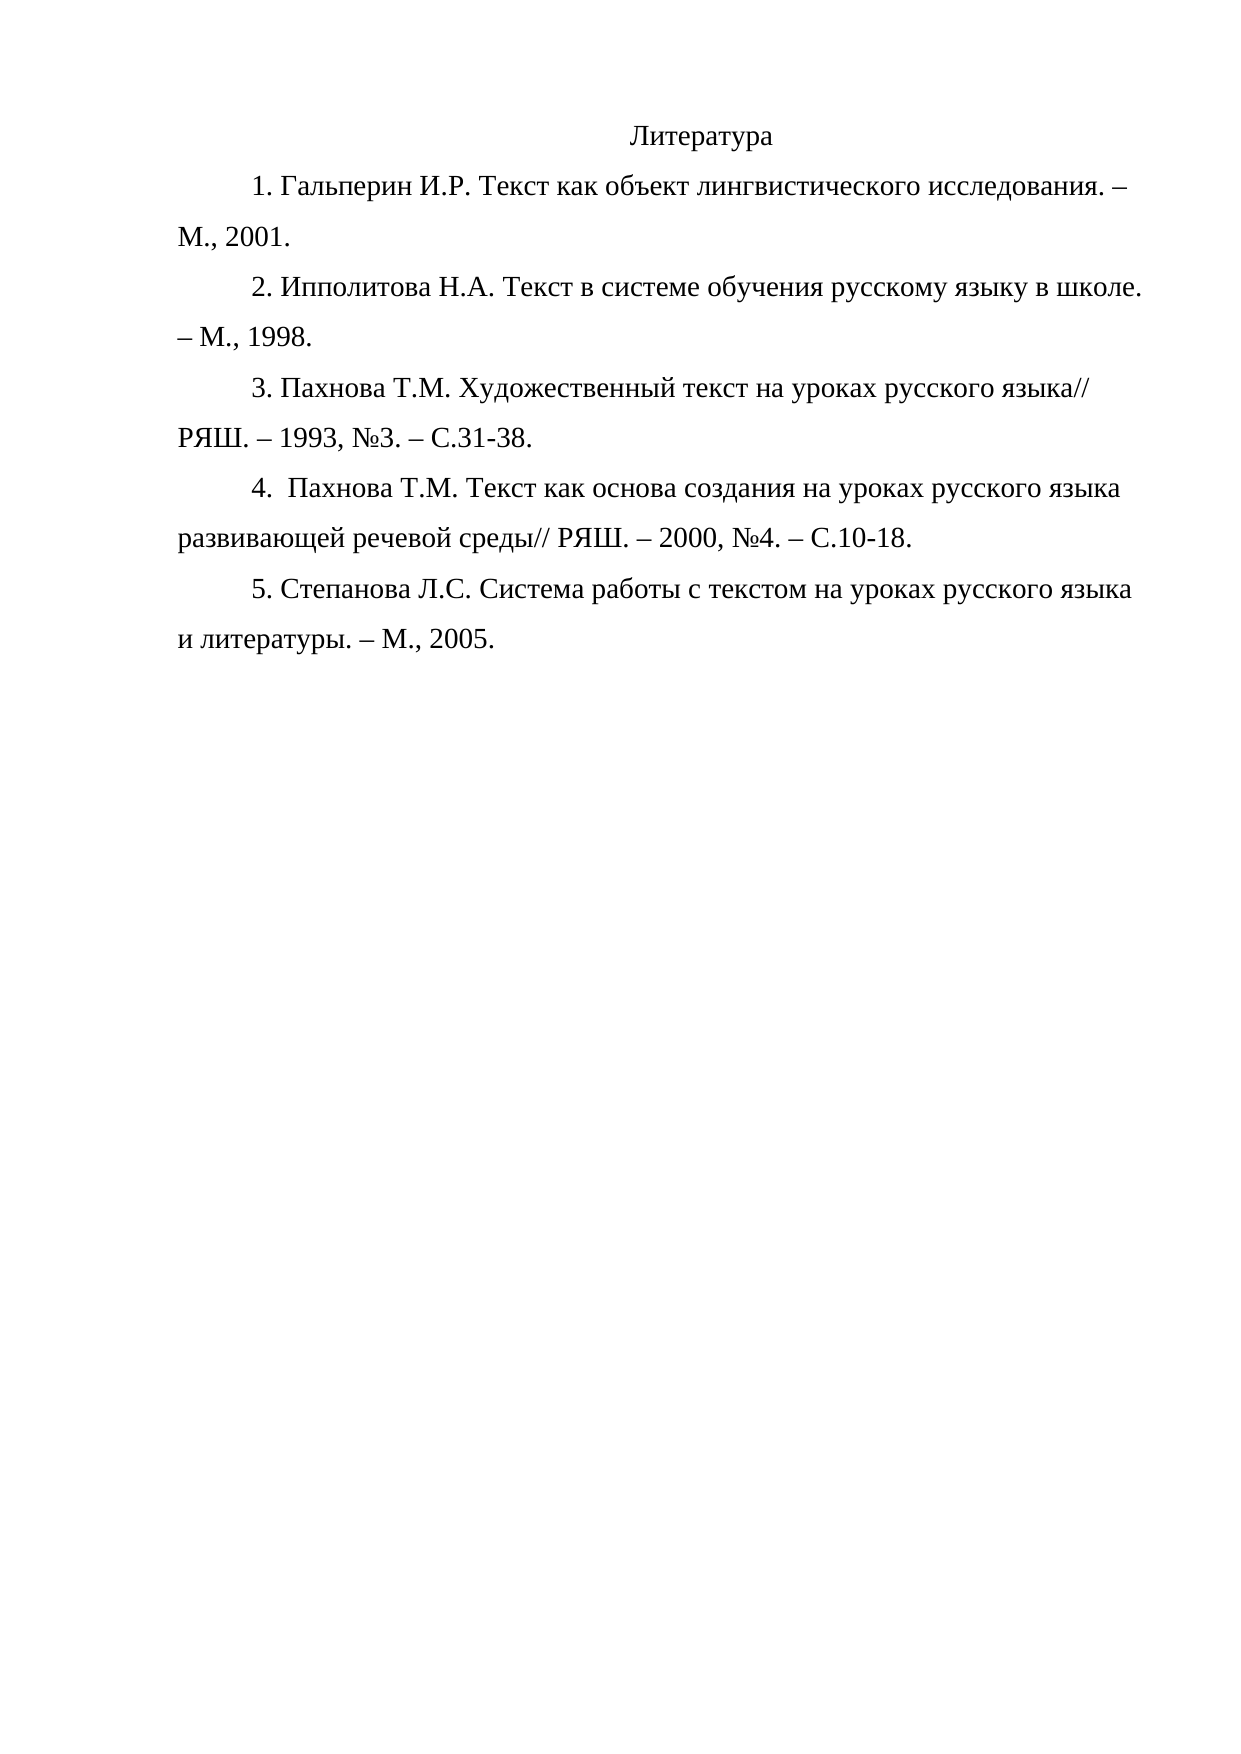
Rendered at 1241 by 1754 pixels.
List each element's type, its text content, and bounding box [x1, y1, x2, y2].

text 3. Пахнова Т.М. Художественный текст на уроках русского языка// РЯШ. – 1993, №3. – С.31-38. [177, 370, 1152, 453]
text 2. Ипполитова Н.А. Текст в системе обучения русскому языку в школе. – М., 1998. [177, 269, 1152, 353]
text 5. Степанова Л.С. Система работы с текстом на уроках русского языка и литературы. – М., 2005. [177, 571, 1152, 698]
text Литература [177, 118, 1152, 152]
text 4. Пахнова Т.М. Текст как основа создания на уроках русского языка развивающей речевой среды// РЯШ. – 2000, №4. – С.10-18. [177, 470, 1152, 554]
text 1. Гальперин И.Р. Текст как объект лингвистического исследования. – М., 2001. [177, 168, 1152, 252]
